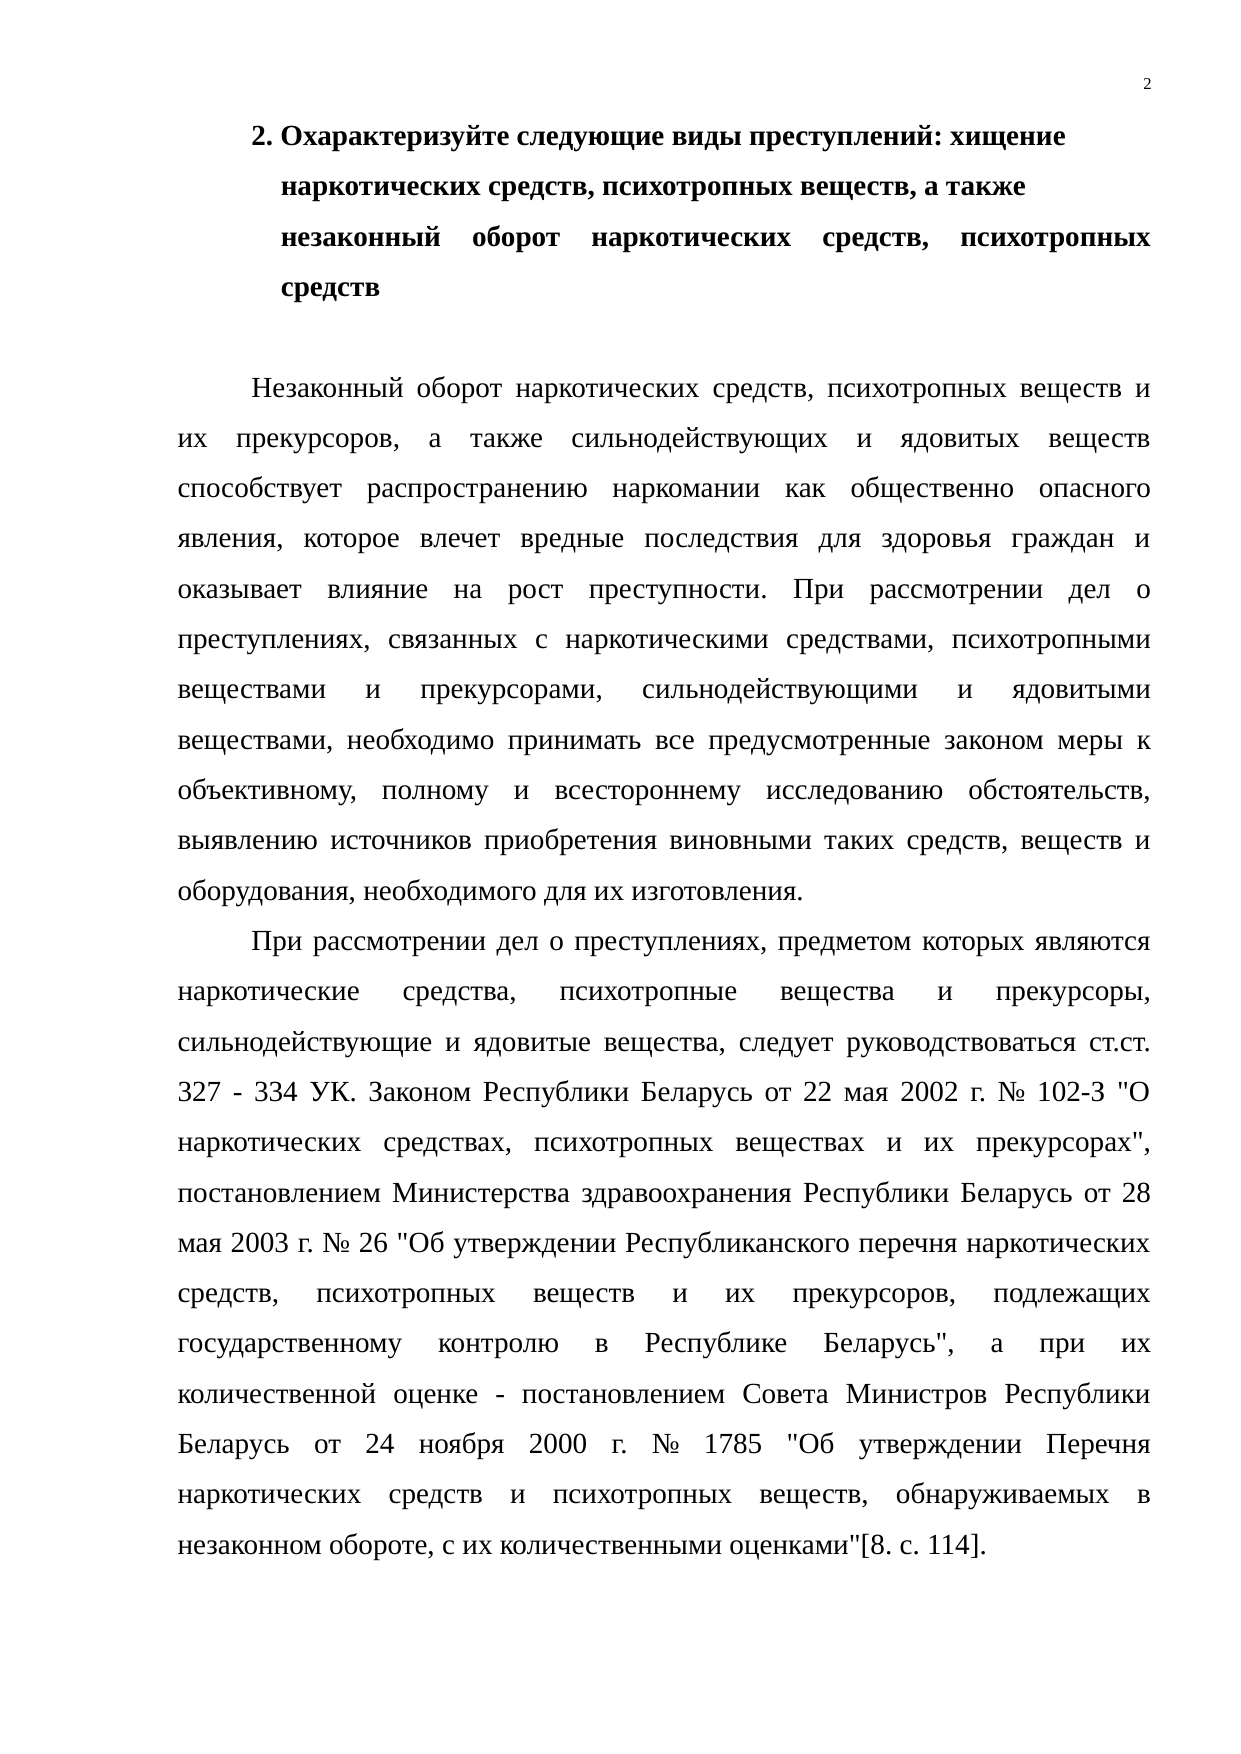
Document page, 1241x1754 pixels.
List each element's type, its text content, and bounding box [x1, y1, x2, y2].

text наркотических средств, психотропных веществ, а также [281, 168, 1152, 202]
text При рассмотрении дел о преступлениях, предметом которых являются наркотические средства, психотропные вещества и прекурсоры, сильнодействующие и ядовитые вещества, следует руководствоваться ст.ст. 327 - 334 УК. Законом Республики Беларусь от 22 мая 2002 г. № 102-З "О наркотических средствах, психотропных веществах и их прекурсорах", постановлением Министерства здравоохранения Республики Беларусь от 28 мая 2003 г. № 26 "Об утверждении Республиканского перечня наркотических средств, психотропных веществ и их прекурсоров, подлежащих государственному контролю в Республике Беларусь", а при их количественной оценке - постановлением Совета Министров Республики Беларусь от 24 ноября 2000 г. № 1785 "Об утверждении Перечня наркотических средств и психотропных веществ, обнаруживаемых в незаконном обороте, с их количественными оценками"[8. с. 114]. [177, 923, 1152, 1560]
text 2. Охарактеризуйте следующие виды преступлений: хищение [251, 118, 1152, 152]
text незаконный оборот наркотических средств, психотропных средств [281, 219, 1152, 303]
text Незаконный оборот наркотических средств, психотропных веществ и их прекурсоров, а также сильнодействующих и ядовитых веществ способствует распространению наркомании как общественно опасного явления, которое влечет вредные последствия для здоровья граждан и оказывает влияние на рост преступности. При рассмотрении дел о преступлениях, связанных с наркотическими средствами, психотропными веществами и прекурсорами, сильнодействующими и ядовитыми веществами, необходимо принимать все предусмотренные законом меры к объективному, полному и всестороннему исследованию обстоятельств, выявлению источников приобретения виновными таких средств, веществ и оборудования, необходимого для их изготовления. [177, 370, 1152, 906]
